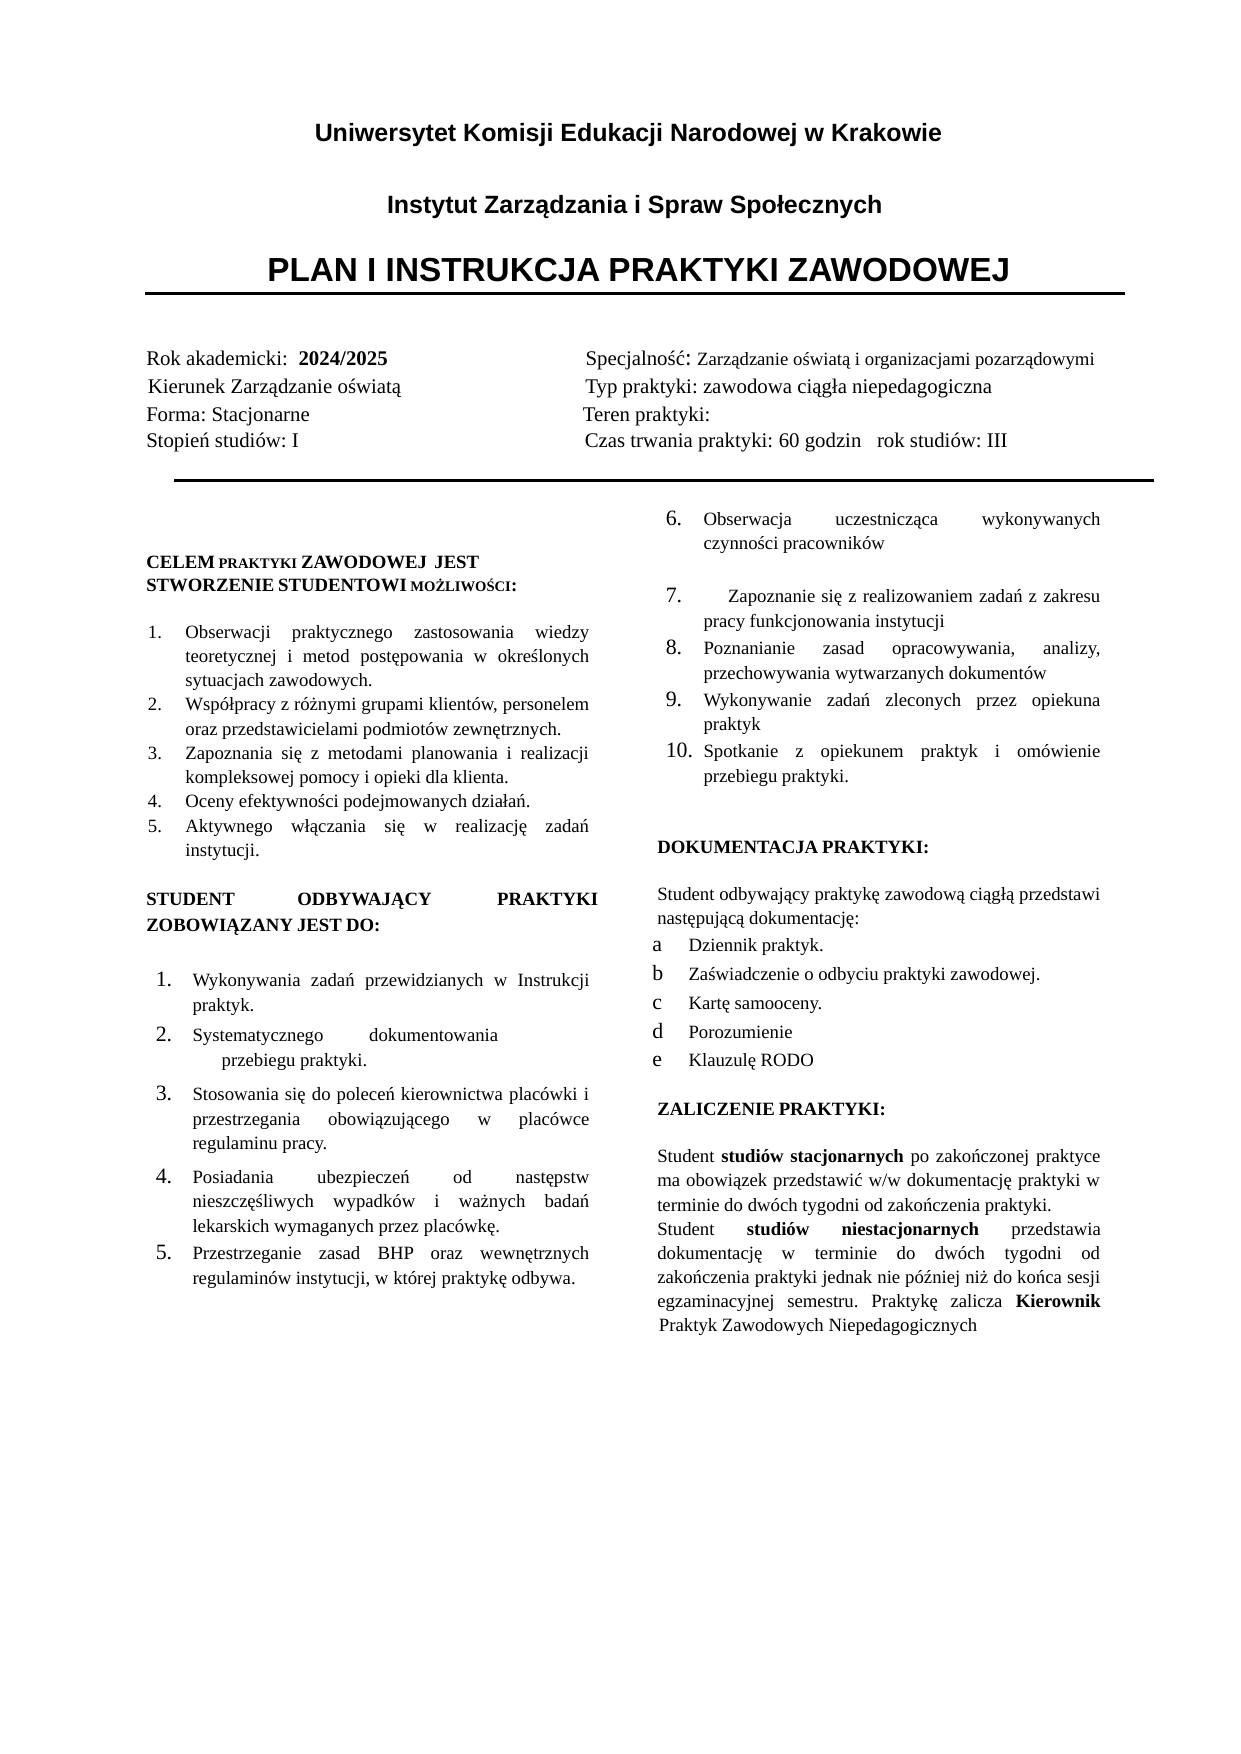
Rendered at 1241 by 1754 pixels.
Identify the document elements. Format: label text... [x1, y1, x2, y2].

list Współpracy z różnymi grupami klientów, personelem oraz przedstawicielami podmiotów zewnętrznych. [148, 693, 590, 739]
text Stopień studiów: I Czas trwania praktyki: 60 godzin rok studiów: III [146, 428, 1101, 452]
list Kartę samooceny. [652, 989, 1101, 1014]
list Posiadania ubezpieczeń od następstw nieszczęśliwych wypadków i ważnych badań lekarskich wymaganych przez placówkę. [156, 1163, 590, 1236]
text DOKUMENTACJA PRAKTYKI: [657, 836, 1101, 858]
list Wykonywania zadań przewidzianych w Instrukcji praktyk. [156, 966, 590, 1015]
text CELEM PRAKTYKI ZAWODOWEJ JEST [146, 551, 590, 573]
list Obserwacji praktycznego zastosowania wiedzy teoretycznej i metod postępowania w określonych sytuacjach zawodowych. [148, 621, 590, 690]
list Porozumienie [652, 1018, 1101, 1043]
text STUDENT ODBYWAJĄCY PRAKTYKI [146, 888, 590, 909]
text Student studiów stacjonarnych po zakończonej praktyce ma obowiązek przedstawić w/w dokumentację praktyki w terminie do dwóch tygodni od zakończenia praktyki. [657, 1145, 1101, 1215]
text Forma: Stacjonarne Teren praktyki: [146, 401, 1101, 426]
list Wykonywanie zadań zleconych przez opiekuna praktyk [666, 686, 1101, 735]
list Poznanianie zasad opracowywania, analizy, przechowywania wytwarzanych dokumentów [666, 634, 1101, 683]
text Instytut Zarządzania i Spraw Społecznych [387, 190, 1101, 219]
list Zaświadczenie o odbyciu praktyki zawodowej. [652, 960, 1101, 985]
list Przestrzeganie zasad BHP oraz wewnętrznych regulaminów instytucji, w której praktykę odbywa. [156, 1239, 590, 1288]
text ZALICZENIE PRAKTYKI: [657, 1098, 1101, 1120]
text STWORZENIE STUDENTOWI MOŻLIWOŚCI: [146, 574, 590, 596]
text Rok akademicki: 2024/2025 Specjalność: Zarządzanie oświatą i organizacjami pozarządowymi [146, 342, 1101, 371]
list Zapoznanie się z realizowaniem zadań z zakresu pracy funkcjonowania instytucji [666, 582, 1101, 631]
text Kierunek Zarządzanie oświatą Typ praktyki: zawodowa ciągła niepedagogiczna [148, 374, 1101, 398]
subtitle PLAN I INSTRUKCJA PRAKTYKI ZAWODOWEJ [167, 250, 1101, 288]
list Stosowania się do poleceń kierownictwa placówki i przestrzegania obowiązującego w placówce regulaminu pracy. [156, 1080, 590, 1153]
list Aktywnego włączania się w realizację zadań instytucji. [148, 815, 590, 861]
list Zapoznania się z metodami planowania i realizacji kompleksowej pomocy i opieki dla klienta. [148, 742, 590, 787]
list Systematycznego dokumentowania przebiegu praktyki. [156, 1021, 590, 1071]
text Student odbywający praktykę zawodową ciągłą przedstawi następującą dokumentację: [657, 882, 1101, 928]
list Obserwacja uczestnicząca wykonywanych czynności pracowników [666, 504, 1101, 554]
list Dziennik praktyk. [652, 931, 1101, 956]
list Klauzulę RODO [652, 1046, 1101, 1071]
text Student studiów niestacjonarnych przedstawia dokumentację w terminie do dwóch tygodni od zakończenia praktyki jednak nie później niż do końca sesji egzaminacyjnej semestru. Praktykę zalicza Kierownik Praktyk Zawodowych Niepedagogicznych [657, 1218, 1101, 1336]
list Spotkanie z opiekunem praktyk i omówienie przebiegu praktyki. [666, 737, 1101, 787]
list Oceny efektywności podejmowanych działań. [148, 790, 590, 812]
text ZOBOWIĄZANY JEST DO: [146, 914, 590, 935]
text Uniwersytet Komisji Edukacji Narodowej w Krakowie [314, 118, 1101, 147]
